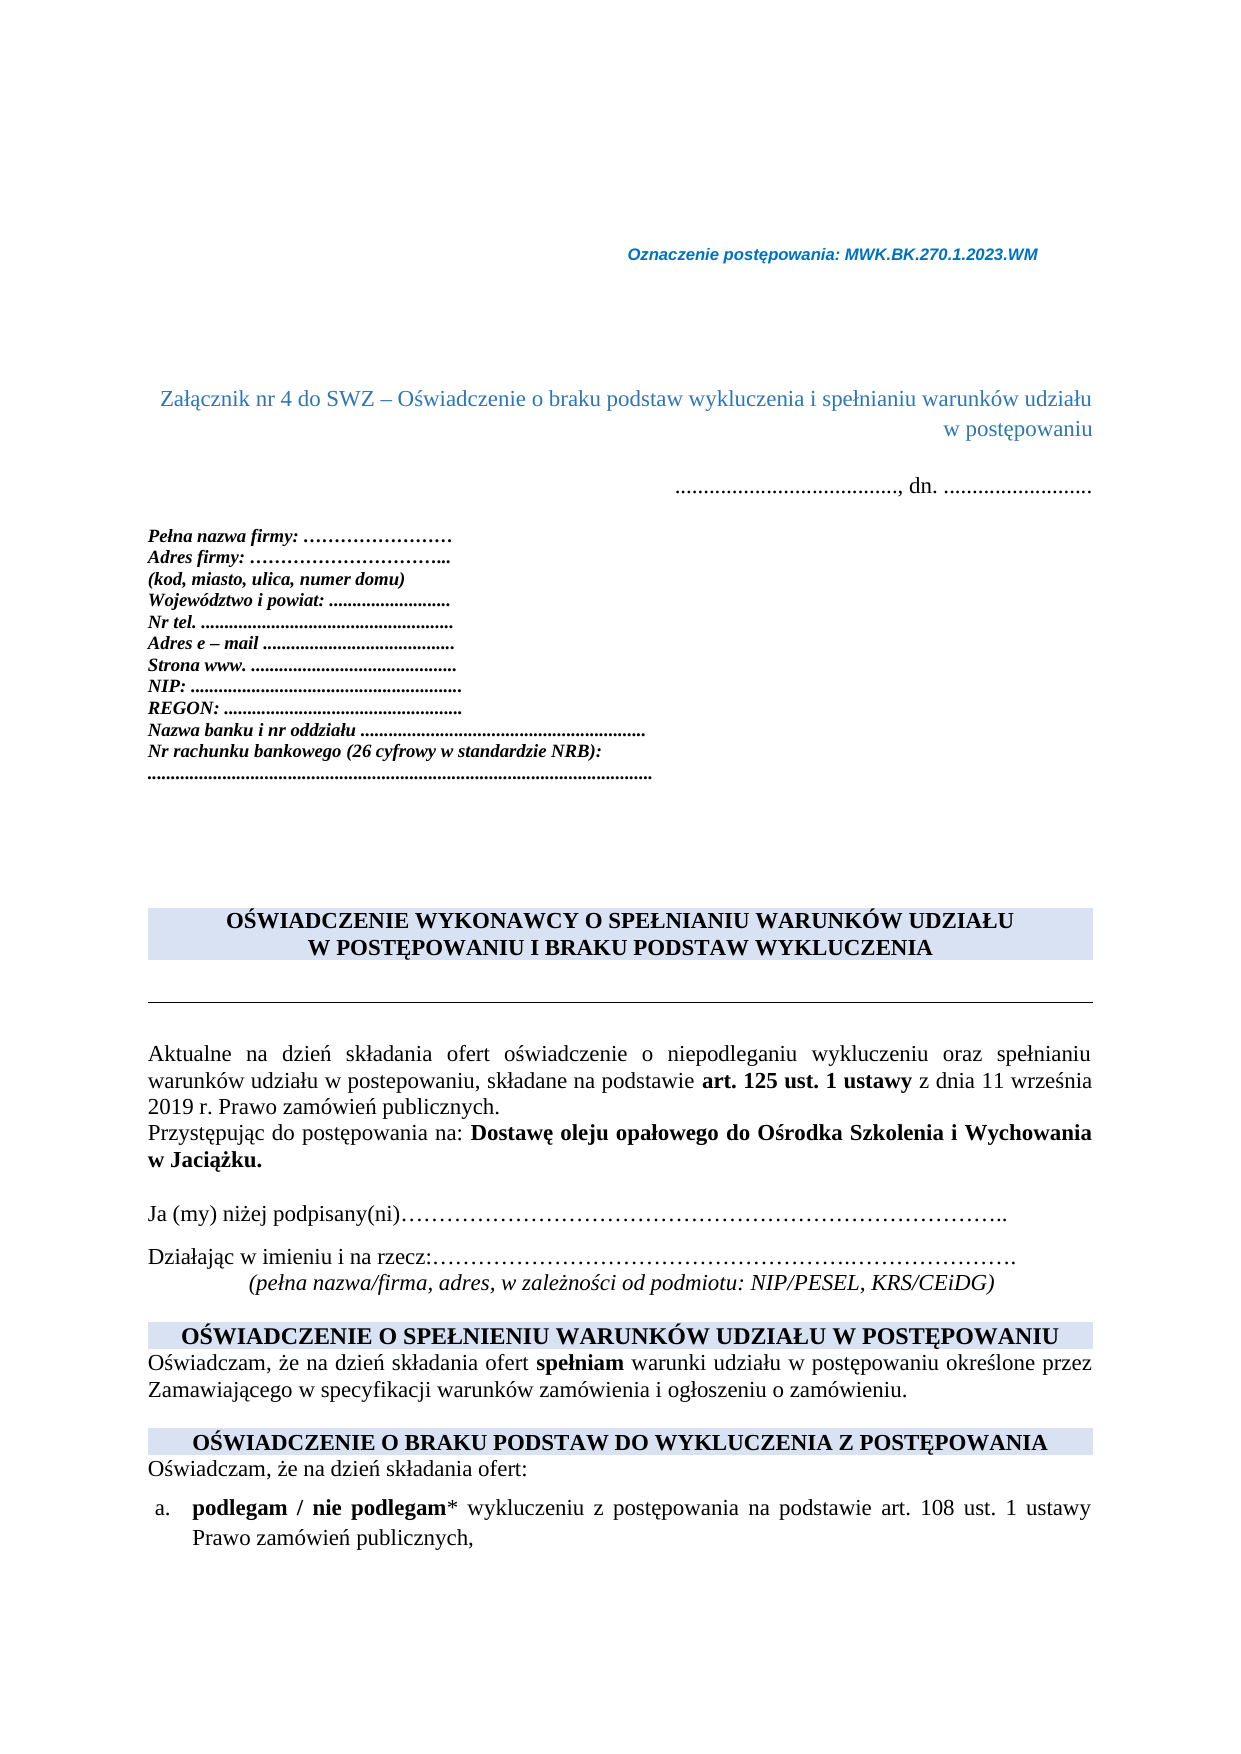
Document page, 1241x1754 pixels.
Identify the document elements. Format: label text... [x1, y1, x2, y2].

list podlegam / nie podlegam* wykluczeniu z postępowania na podstawie art. 108 ust. 1 ustawy Prawo zamówień publicznych, [154, 1494, 1093, 1550]
text Oświadczam, że na dzień składania ofert: [148, 1455, 1093, 1481]
text Ja (my) niżej podpisany(ni)…………………………………………………………………….. [148, 1200, 1093, 1226]
text Strona www. ............................................ [148, 654, 1093, 675]
text OŚWIADCZENIE O SPEŁNIENIU WARUNKÓW UDZIAŁU W POSTĘPOWANIU [148, 1322, 1093, 1349]
text Przystępując do postępowania na: Dostawę oleju opałowego do Ośrodka Szkolenia i Wychowania w Jaciążku. [148, 1119, 1093, 1172]
text Załącznik nr 4 do SWZ – Oświadczenie o braku podstaw wykluczenia i spełnianiu warunków udziału w postępowaniu [148, 385, 1093, 442]
text Nr tel. ...................................................... [148, 611, 1093, 632]
text Działając w imieniu i na rzecz:……………………………………………….…………………. [148, 1243, 1092, 1269]
text ............................................................................................................ [148, 762, 1093, 783]
text Nazwa banku i nr oddziału ............................................................. [148, 718, 1093, 740]
text Oświadczam, że na dzień składania ofert spełniam warunki udziału w postępowaniu określone przez Zamawiającego w specyfikacji warunków zamówienia i ogłoszeniu o zamówieniu. [148, 1349, 1093, 1402]
text OŚWIADCZENIE O BRAKU PODSTAW DO WYKLUCZENIA Z POSTĘPOWANIA [148, 1428, 1093, 1455]
text OŚWIADCZENIE WYKONAWCY O SPEŁNIANIU WARUNKÓW UDZIAŁU W POSTĘPOWANIU I BRAKU PODSTAW WYKLUCZENIA [148, 908, 1093, 960]
text Aktualne na dzień składania ofert oświadczenie o niepodleganiu wykluczeniu oraz spełnianiu warunków udziału w postepowaniu, składane na podstawie art. 125 ust. 1 ustawy z dnia 11 września 2019 r. Prawo zamówień publicznych. [148, 1003, 1093, 1119]
text ......................................., dn. .......................... [148, 472, 1093, 498]
text NIP: .......................................................... [148, 675, 1093, 697]
text Województwo i powiat: .......................... [148, 589, 1093, 611]
text Nr rachunku bankowego (26 cyfrowy w standardzie NRB): [148, 740, 1093, 762]
text REGON: ................................................... [148, 697, 1093, 718]
text Adres e – mail ......................................... [148, 632, 1093, 654]
text (kod, miasto, ulica, numer domu) [148, 568, 1093, 589]
text Adres firmy: …………………………... [148, 546, 1093, 568]
text (pełna nazwa/firma, adres, w zależności od podmiotu: NIP/PESEL, KRS/CEiDG) [148, 1269, 1093, 1296]
text Pełna nazwa firmy: …………………… [148, 524, 1093, 546]
